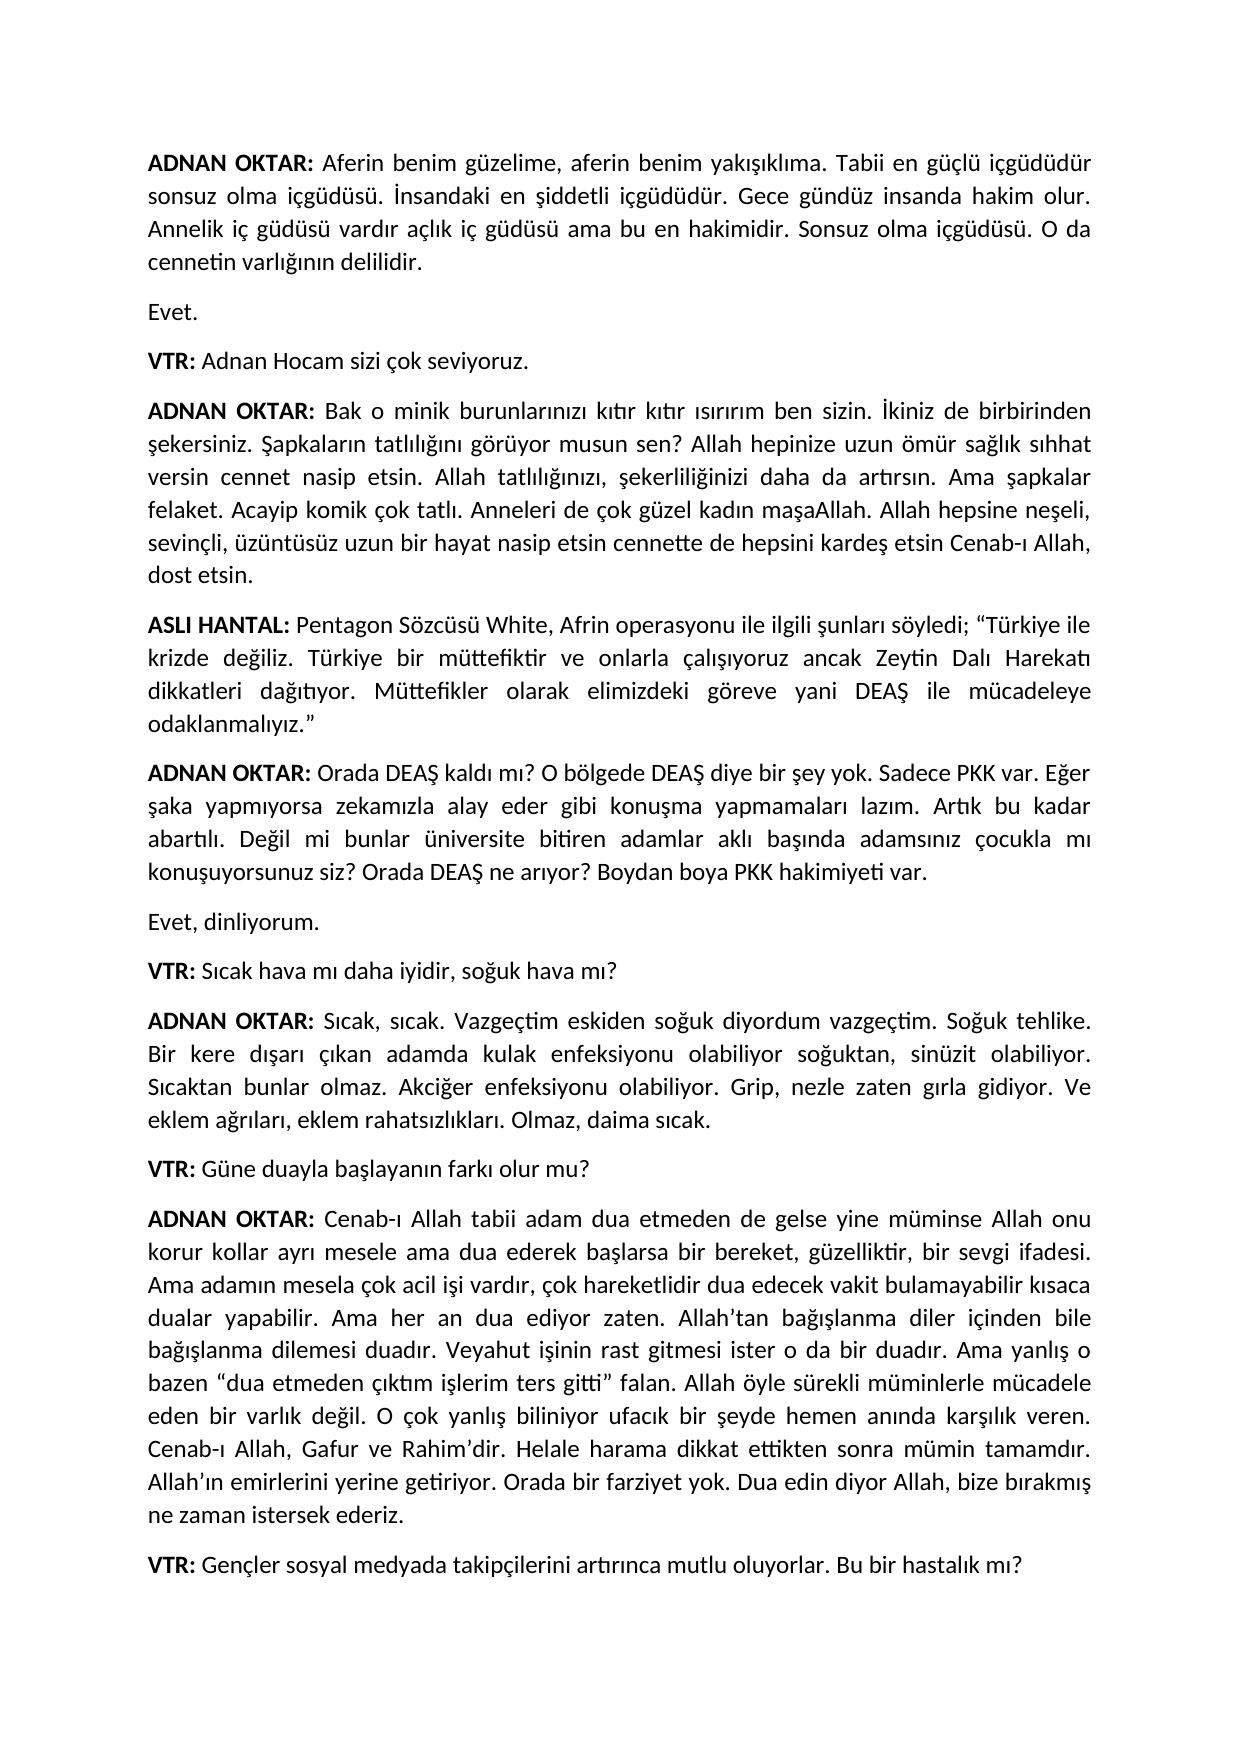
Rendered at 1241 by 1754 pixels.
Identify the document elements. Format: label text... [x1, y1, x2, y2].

text ADNAN OKTAR: Orada DEAŞ kaldı mı? O bölgede DEAŞ diye bir şey yok. Sadece PKK var. Eğer şaka yapmıyorsa zekamızla alay eder gibi konuşma yapmamaları lazım. Artık bu kadar abartılı. Değil mi bunlar üniversite bitiren adamlar aklı başında adamsınız çocukla mı konuşuyorsunuz siz? Orada DEAŞ ne arıyor? Boydan boya PKK hakimiyeti var. [148, 758, 1093, 887]
text ADNAN OKTAR: Aferin benim güzelime, aferin benim yakışıklıma. Tabii en güçlü içgüdüdür sonsuz olma içgüdüsü. İnsandaki en şiddetli içgüdüdür. Gece gündüz insanda hakim olur. Annelik iç güdüsü vardır açlık iç güdüsü ama bu en hakimidir. Sonsuz olma içgüdüsü. O da cennetin varlığının delilidir. [148, 148, 1093, 277]
text ADNAN OKTAR: Cenab-ı Allah tabii adam dua etmeden de gelse yine müminse Allah onu korur kollar ayrı mesele ama dua ederek başlarsa bir bereket, güzelliktir, bir sevgi ifadesi. Ama adamın mesela çok acil işi vardır, çok hareketlidir dua edecek vakit bulamayabilir kısaca dualar yapabilir. Ama her an dua ediyor zaten. Allah’tan bağışlanma diler içinden bile bağışlanma dilemesi duadır. Veyahut işinin rast gitmesi ister o da bir duadır. Ama yanlış o bazen “dua etmeden çıktım işlerim ters gitti” falan. Allah öyle sürekli müminlerle mücadele eden bir varlık değil. O çok yanlış biliniyor ufacık bir şeyde hemen anında karşılık veren. Cenab-ı Allah, Gafur ve Rahim’dir. Helale harama dikkat ettikten sonra mümin tamamdır. Allah’ın emirlerini yerine getiriyor. Orada bir farziyet yok. Dua edin diyor Allah, bize bırakmış ne zaman istersek ederiz. [148, 1203, 1093, 1530]
text ASLI HANTAL: Pentagon Sözcüsü White, Afrin operasyonu ile ilgili şunları söyledi; “Türkiye ile krizde değiliz. Türkiye bir müttefiktir ve onlarla çalışıyoruz ancak Zeytin Dalı Harekatı dikkatleri dağıtıyor. Müttefikler olarak elimizdeki göreve yani DEAŞ ile mücadeleye odaklanmalıyız.” [148, 609, 1093, 738]
text ADNAN OKTAR: Bak o minik burunlarınızı kıtır kıtır ısırırım ben sizin. İkiniz de birbirinden şekersiniz. Şapkaların tatlılığını görüyor musun sen? Allah hepinize uzun ömür sağlık sıhhat versin cennet nasip etsin. Allah tatlılığınızı, şekerliliğinizi daha da artırsın. Ama şapkalar felaket. Acayip komik çok tatlı. Anneleri de çok güzel kadın maşaAllah. Allah hepsine neşeli, sevinçli, üzüntüsüz uzun bir hayat nasip etsin cennette de hepsini kardeş etsin Cenab-ı Allah, dost etsin. [148, 395, 1093, 590]
text Evet. [148, 296, 1093, 326]
text VTR: Sıcak hava mı daha iyidir, soğuk hava mı? [148, 956, 1093, 986]
text ADNAN OKTAR: Sıcak, sıcak. Vazgeçtim eskiden soğuk diyordum vazgeçtim. Soğuk tehlike. Bir kere dışarı çıkan adamda kulak enfeksiyonu olabiliyor soğuktan, sinüzit olabiliyor. Sıcaktan bunlar olmaz. Akciğer enfeksiyonu olabiliyor. Grip, nezle zaten gırla gidiyor. Ve eklem ağrıları, eklem rahatsızlıkları. Olmaz, daima sıcak. [148, 1005, 1093, 1134]
text VTR: Adnan Hocam sizi çok seviyoruz. [148, 346, 1093, 376]
text VTR: Güne duayla başlayanın farkı olur mu? [148, 1153, 1093, 1184]
text VTR: Gençler sosyal medyada takipçilerini artırınca mutlu oluyorlar. Bu bir hastalık mı? [148, 1549, 1093, 1579]
text Evet, dinliyorum. [148, 906, 1093, 936]
